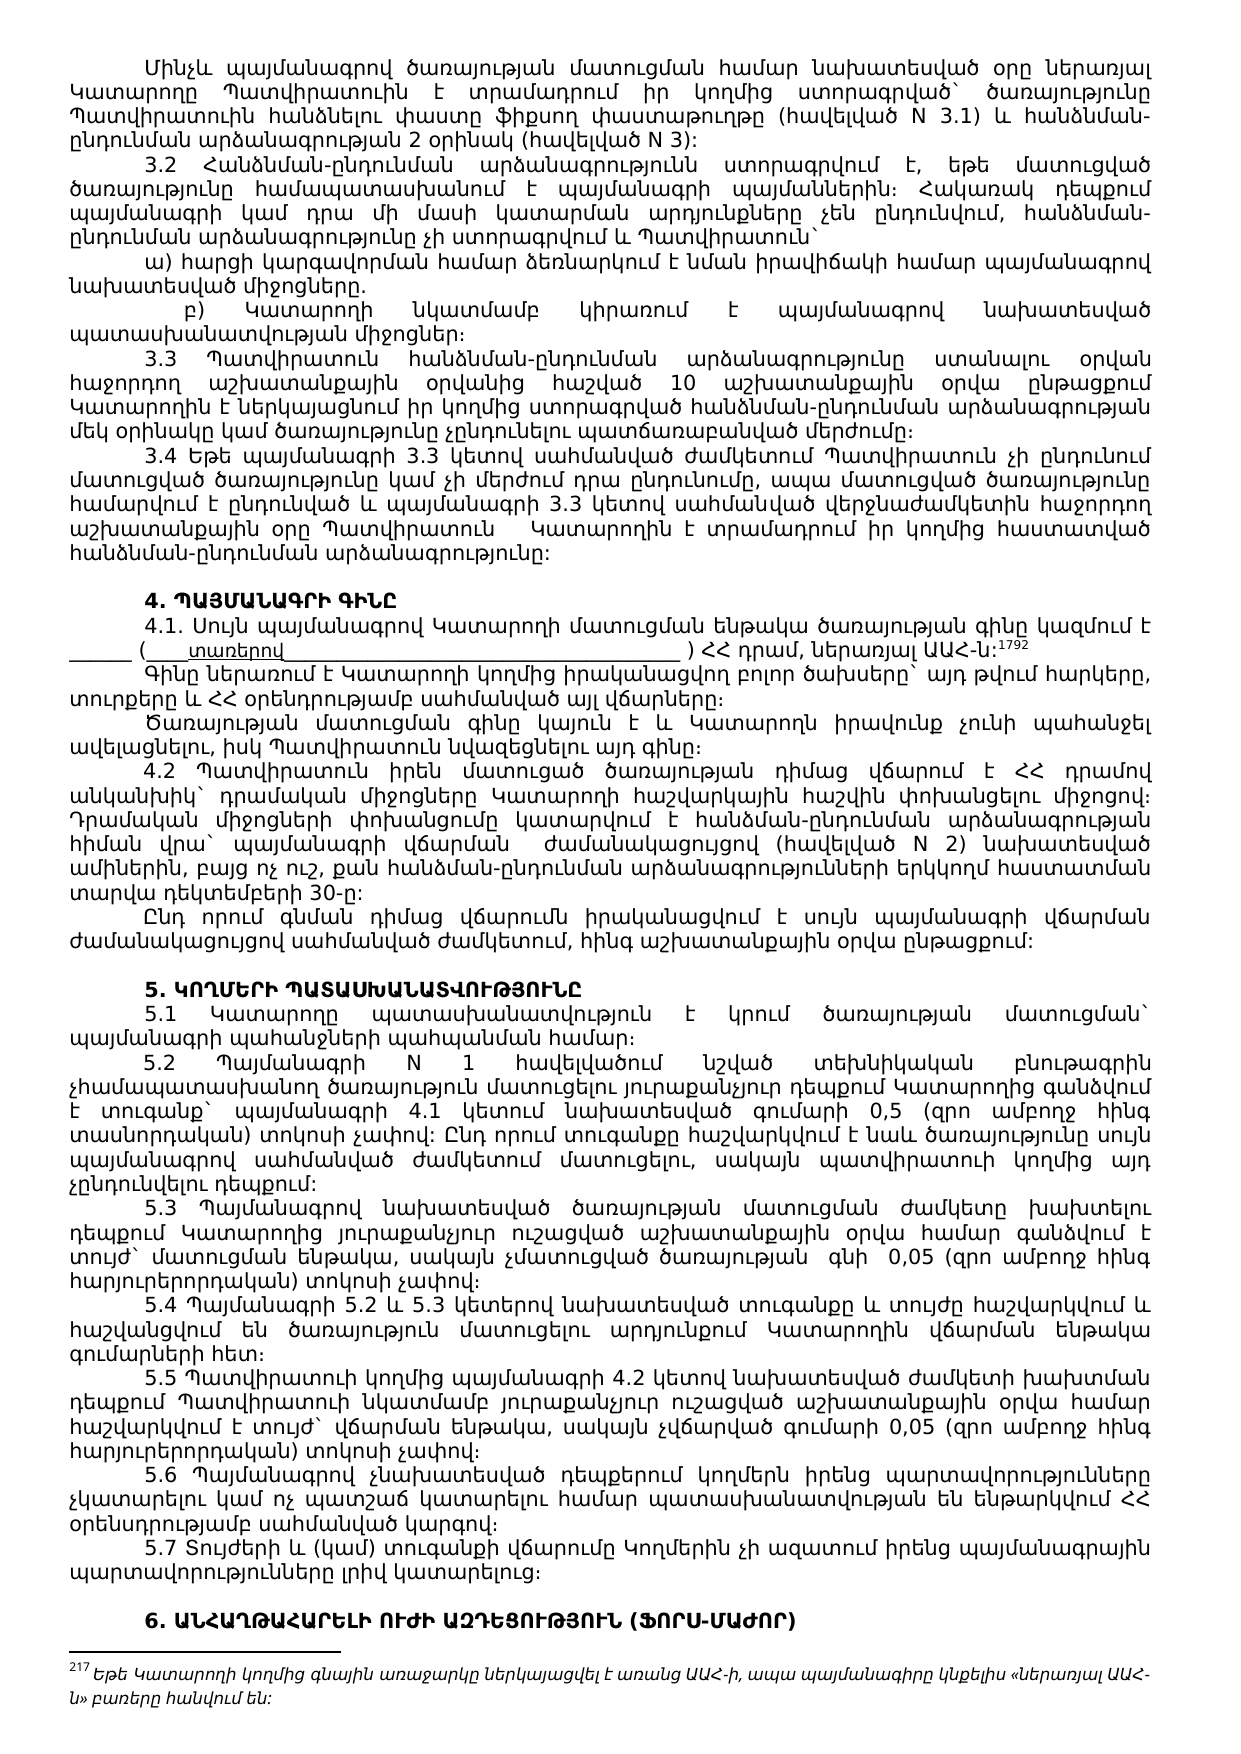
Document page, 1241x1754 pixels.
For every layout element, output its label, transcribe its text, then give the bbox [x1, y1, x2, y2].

text բ) Կատարողի նկատմամբ կիրառում է պայմանագրով նախատեսված պատասխանատվության միջոցներ։ [69, 298, 1152, 347]
text 5.5 Պատվիրատուի կողմից պայմանագրի 4.2 կետով նախատեսված ժամկետի խախտման դեպքում Պատվիրատուի նկատմամբ յուրաքանչյուր ուշացված աշխատանքային օրվա համար հաշվարկվում է տույժ` վճարման ենթակա, սակայն չվճարված գումարի 0,05 (զրո ամբողջ հինգ հարյուրերորդական) տոկոսի չափով։ [69, 1366, 1152, 1463]
text 5.1 Կատարողը պատասխանատվություն է կրում ծառայության մատուցման` պայմանագրի պահանջների պահպանման համար։ [69, 1002, 1152, 1051]
text 5.7 Տույժերի և (կամ) տուգանքի վճարումը Կողմերին չի ազատում իրենց պայմանագրային պարտավորությունները լրիվ կատարելուց։ [69, 1536, 1152, 1584]
text Գինը ներառում է Կատարողի կողմից իրականացվող բոլոր ծախսերը` այդ թվում հարկերը, տուրքերը և ՀՀ օրենդրությամբ սահմանված այլ վճարները։ [69, 662, 1152, 711]
text Ընդ որում գնման դիմաց վճարումն իրականացվում է սույն պայմանագրի վճարման ժամանակացույցով սահմանված ժամկետում, հինգ աշխատանքային օրվա ընթացքում: [69, 905, 1152, 953]
text 6. ԱՆՀԱՂԹԱՀԱՐԵԼԻ ՈՒԺԻ ԱԶԴԵՑՈՒԹՅՈՒՆ (ՖՈՐՍ-ՄԱԺՈՐ) [69, 1609, 1152, 1633]
text 4.2 Պատվիրատուն իրեն մատուցած ծառայության դիմաց վճարում է ՀՀ դրամով անկանխիկ` դրամական միջոցները Կատարողի հաշվարկային հաշվին փոխանցելու միջոցով։ Դրամական միջոցների փոխանցումը կատարվում է հանձման-ընդունման արձանագրության հիման վրա` պայմանագրի վճարման ժամանակացույցով (հավելված N 2) նախատեսված ամիներին, բայց ոչ ուշ, քան հանձման-ընդունման արձանագրությունների երկկողմ հաստատման տարվա դեկտեմբերի 30-ը: [69, 759, 1152, 905]
text 3.4 Եթե պայմանագրի 3.3 կետով սահմանված ժամկետում Պատվիրատուն չի ընդունում մատուցված ծառայությունը կամ չի մերժում դրա ընդունումը, ապա մատուցված ծառայությունը համարվում է ընդունված և պայմանագրի 3.3 կետով սահմանված վերջնաժամկետին հաջորդող աշխատանքային օրը Պատվիրատուն Կատարողին է տրամադրում իր կողմից հաստատված հանձնման-ընդունման արձանագրությունը: [69, 444, 1152, 565]
text 3.3 Պատվիրատուն հանձնման-ընդունման արձանագրությունը ստանալու օրվան հաջորդող աշխատանքային օրվանից հաշված 10 աշխատանքային օրվա ընթացքում Կատարողին է ներկայացնում իր կողմից ստորագրված հանձնման-ընդունման արձանագրության մեկ օրինակը կամ ծառայությունը չընդունելու պատճառաբանված մերժումը։ [69, 347, 1152, 444]
text ա) հարցի կարգավորման համար ձեռնարկում է նման իրավիճակի համար պայմանագրով նախատեսված միջոցները. [69, 250, 1152, 298]
text Մինչև պայմանագրով ծառայության մատուցման համար նախատեսված օրը ներառյալ Կատարողը Պատվիրատուին է տրամադրում իր կողմից ստորագրված` ծառայությունը Պատվիրատուին հանձնելու փաստը ֆիքսող փաստաթուղթը (հավելված N 3.1) և հանձնման-ընդունման արձանագրության 2 օրինակ (հավելված N 3): [69, 56, 1152, 153]
text 5.6 Պայմանագրով չնախատեսված դեպքերում կողմերն իրենց պարտավորությունները չկատարելու կամ ոչ պատշաճ կատարելու համար պատասխանատվության են ենթարկվում ՀՀ օրենսդրությամբ սահմանված կարգով։ [69, 1463, 1152, 1536]
text 5.2 Պայմանագրի N 1 հավելվածում նշված տեխնիկական բնութագրին չհամապատասխանող ծառայություն մատուցելու յուրաքանչյուր դեպքում Կատարողից գանձվում է տուգանք` պայմանագրի 4.1 կետում նախատեսված գումարի 0,5 (զրո ամբողջ հինգ տասնորդական) տոկոսի չափով: Ընդ որում տուգանքը հաշվարկվում է նաև ծառայությունը սույն պայմանագրով սահմանված ժամկետում մատուցելու, սակայն պատվիրատուի կողմից այդ չընդունվելու դեպքում: [69, 1051, 1152, 1196]
text Ծառայության մատուցման գինը կայուն է և Կատարողն իրավունք չունի պահանջել ավելացնելու, իսկ Պատվիրատուն նվազեցնելու այդ գինը։ [69, 711, 1152, 759]
text 3.2 Հանձնման-ընդունման արձանագրությունն ստորագրվում է, եթե մատուցված ծառայությունը համապատասխանում է պայմանագրի պայմաններին։ Հակառակ դեպքում պայմանագրի կամ դրա մի մասի կատարման արդյունքները չեն ընդունվում, հանձնման-ընդունման արձանագրությունը չի ստորագրվում և Պատվիրատուն` [69, 153, 1152, 250]
text 5.4 Պայմանագրի 5.2 և 5.3 կետերով նախատեսված տուգանքը և տույժը հաշվարկվում և հաշվանցվում են ծառայություն մատուցելու արդյունքում Կատարողին վճարման ենթակա գումարների հետ։ [69, 1293, 1152, 1366]
text 4. ՊԱՅՄԱՆԱԳՐԻ ԳԻՆԸ [69, 589, 1152, 614]
text 4.1. Սույն պայմանագրով Կատարողի մատուցման ենթակա ծառայության գինը կազմում է ______ (____տառերով______________________________________ ) ՀՀ դրամ, ներառյալ ԱԱՀ-ն:179 [69, 614, 1152, 662]
text 5. ԿՈՂՄԵՐԻ ՊԱՏԱՍԽԱՆԱՏՎՈՒԹՅՈՒՆԸ [69, 978, 1152, 1002]
text 5.3 Պայմանագրով նախատեսված ծառայության մատուցման ժամկետը խախտելու դեպքում Կատարողից յուրաքանչյուր ուշացված աշխատանքային օրվա համար գանձվում է տույժ` մատուցման ենթակա, սակայն չմատուցված ծառայության գնի 0,05 (զրո ամբողջ հինգ հարյուրերորդական) տոկոսի չափով։ [69, 1196, 1152, 1293]
